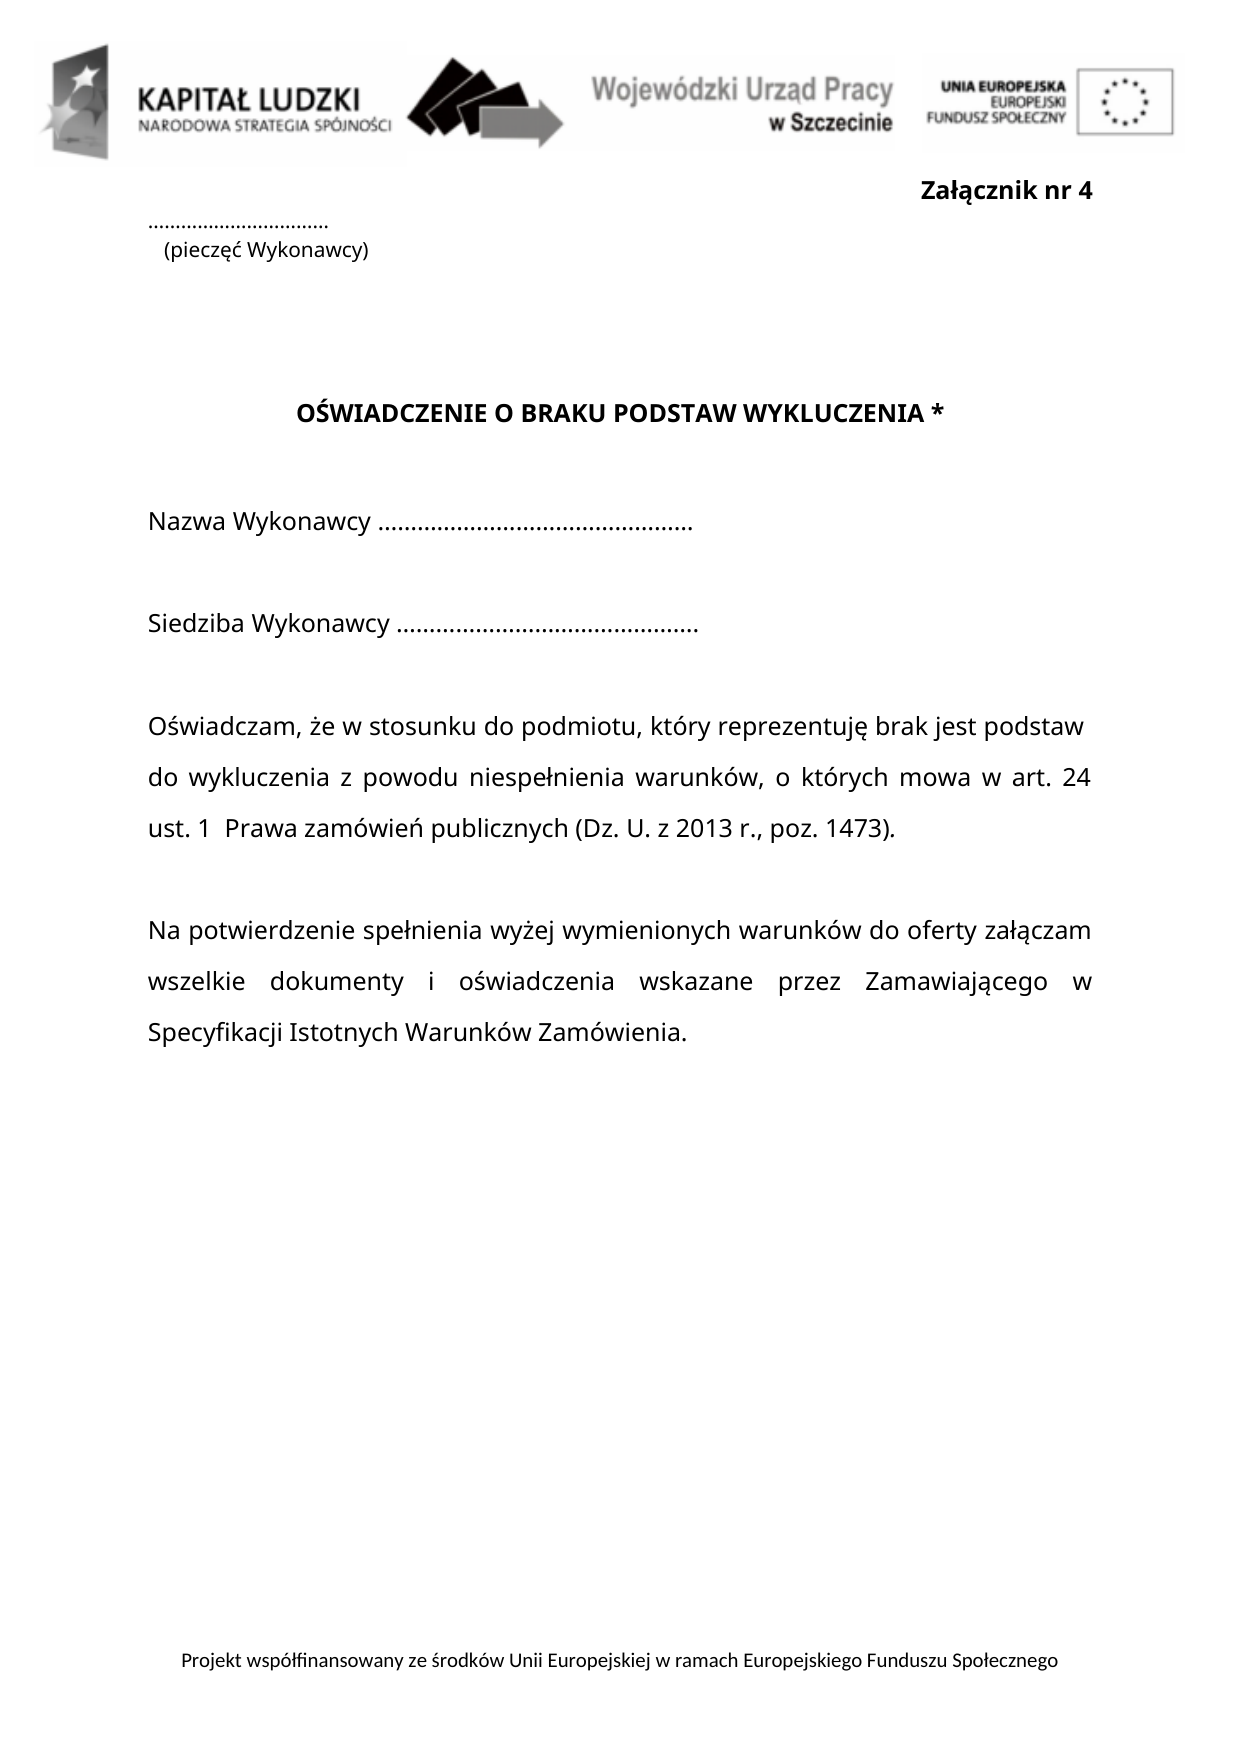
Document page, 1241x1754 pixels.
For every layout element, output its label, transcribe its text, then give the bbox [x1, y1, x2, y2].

text Na potwierdzenie spełnienia wyżej wymienionych warunków do oferty załączam wszelkie dokumenty i oświadczenia wskazane przez Zamawiającego w Specyfikacji Istotnych Warunków Zamówienia. [148, 912, 1093, 1048]
text Nazwa Wykonawcy ………………………………………… [148, 504, 1093, 538]
text OŚWIADCZENIE O BRAKU PODSTAW WYKLUCZENIA * [148, 395, 1093, 429]
text Siedziba Wykonawcy ………………………………………. [148, 606, 1093, 640]
text Oświadczam, że w stosunku do podmiotu, który reprezentuję brak jest podstaw do wykluczenia z powodu niespełnienia warunków, o których mowa w art. 24 ust. 1 Prawa zamówień publicznych (Dz. U. z 2013 r., poz. 1473). [148, 708, 1093, 844]
text (pieczęć Wykonawcy) [148, 235, 1093, 263]
text …………………………… [148, 207, 1093, 235]
text Załącznik nr 4 [148, 168, 1093, 207]
